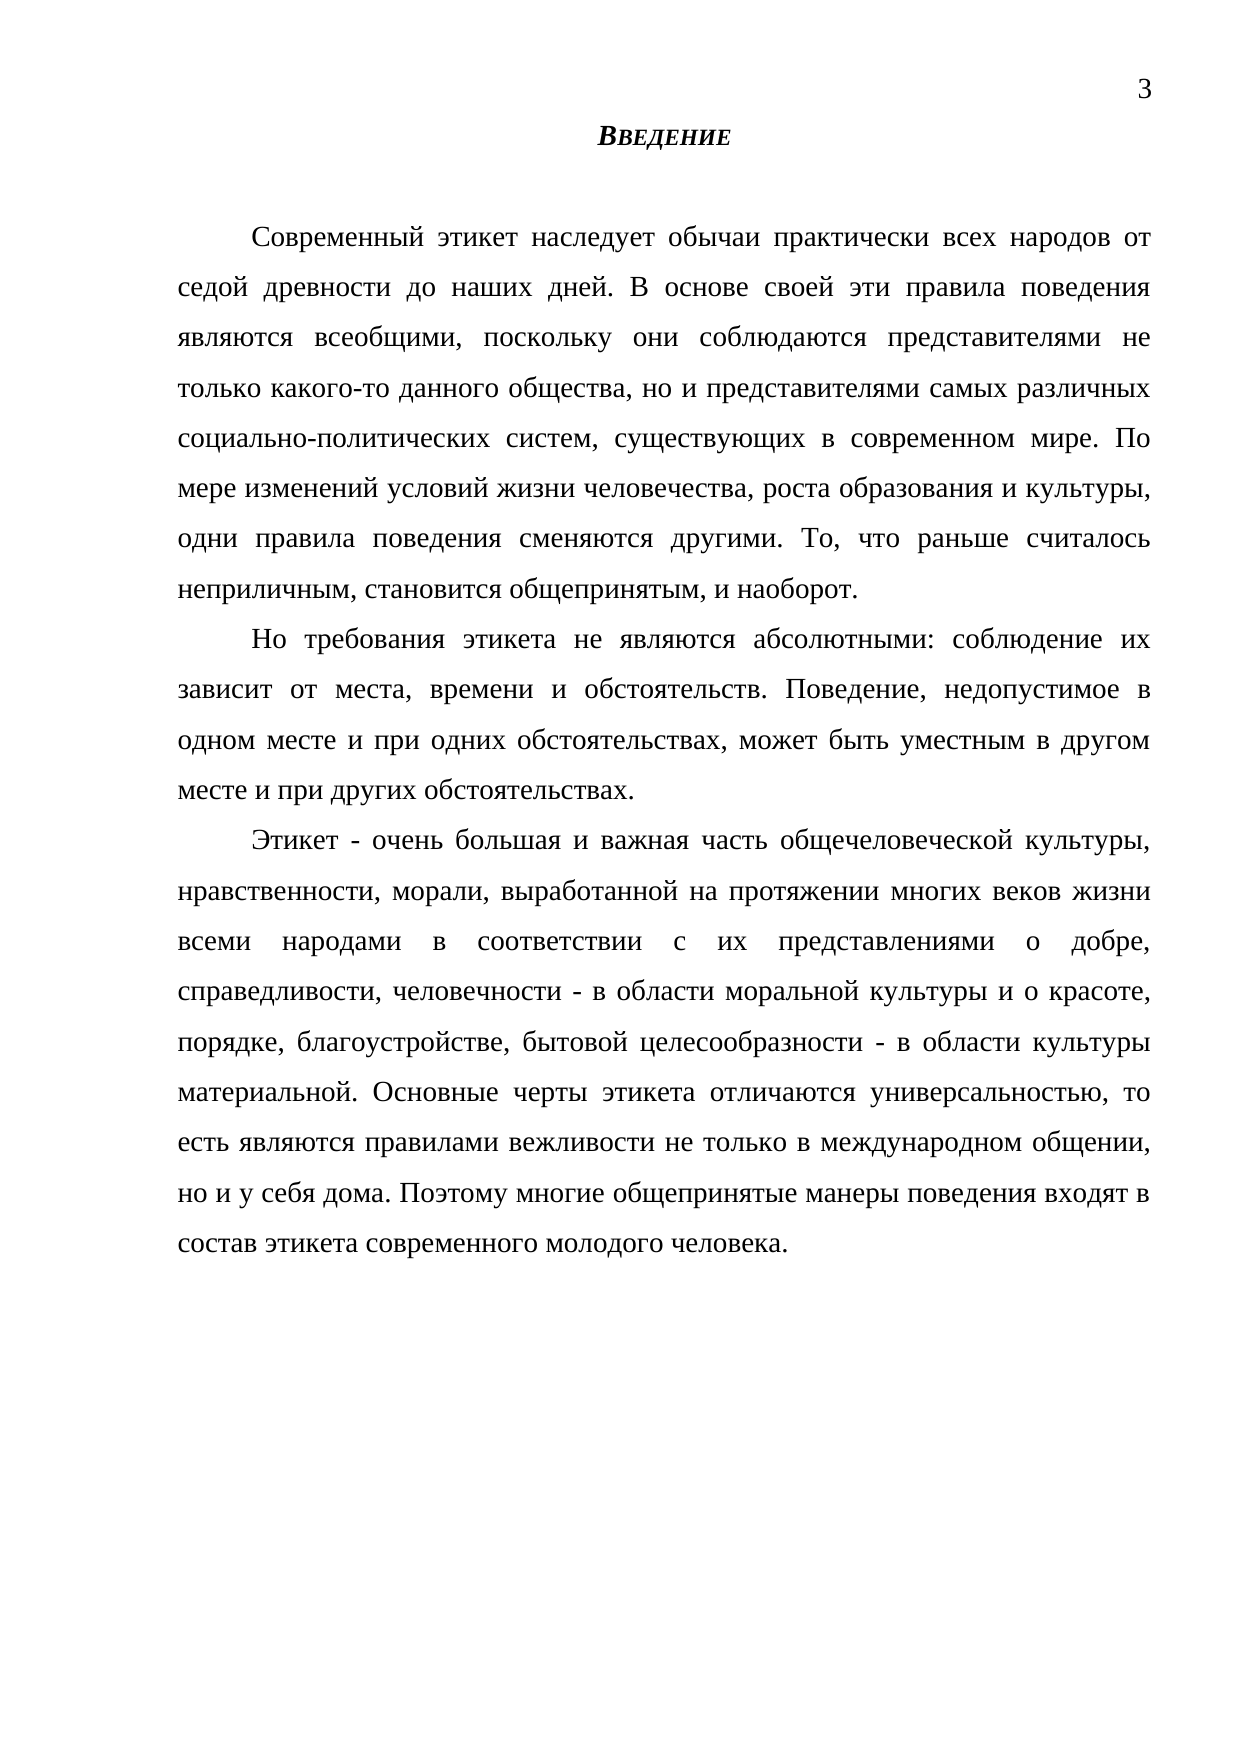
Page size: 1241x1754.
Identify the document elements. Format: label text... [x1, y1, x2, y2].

text Современный этикет наследует обычаи практически всех народов от седой древности до наших дней. В основе своей эти правила поведения являются всеобщими, поскольку они соблюдаются представителями не только какого-то данного общества, но и представителями самых различных социально-политических систем, существующих в современном мире. По мере изменений условий жизни человечества, роста образования и культуры, одни правила поведения сменяются другими. То, что раньше считалось неприличным, становится общепринятым, и наоборот. [177, 219, 1152, 604]
text Но требования этикета не являются абсолютными: соблюдение их зависит от места, времени и обстоятельств. Поведение, недопустимое в одном месте и при одних обстоятельствах, может быть уместным в другом месте и при других обстоятельствах. [177, 621, 1152, 806]
subtitle Введение [177, 118, 1152, 152]
text Этикет - очень большая и важная часть общечеловеческой культуры, нравственности, морали, выработанной на протяжении многих веков жизни всеми народами в соответствии с их представлениями о добре, справедливости, человечности - в области моральной культуры и о красоте, порядке, благоустройстве, бытовой целесообразности - в области культуры материальной. Основные черты этикета отличаются универсальностью, то есть являются правилами вежливости не только в международном общении, но и у себя дома. Поэтому многие общепринятые манеры поведения входят в состав этикета современного молодого человека. [177, 822, 1152, 1258]
